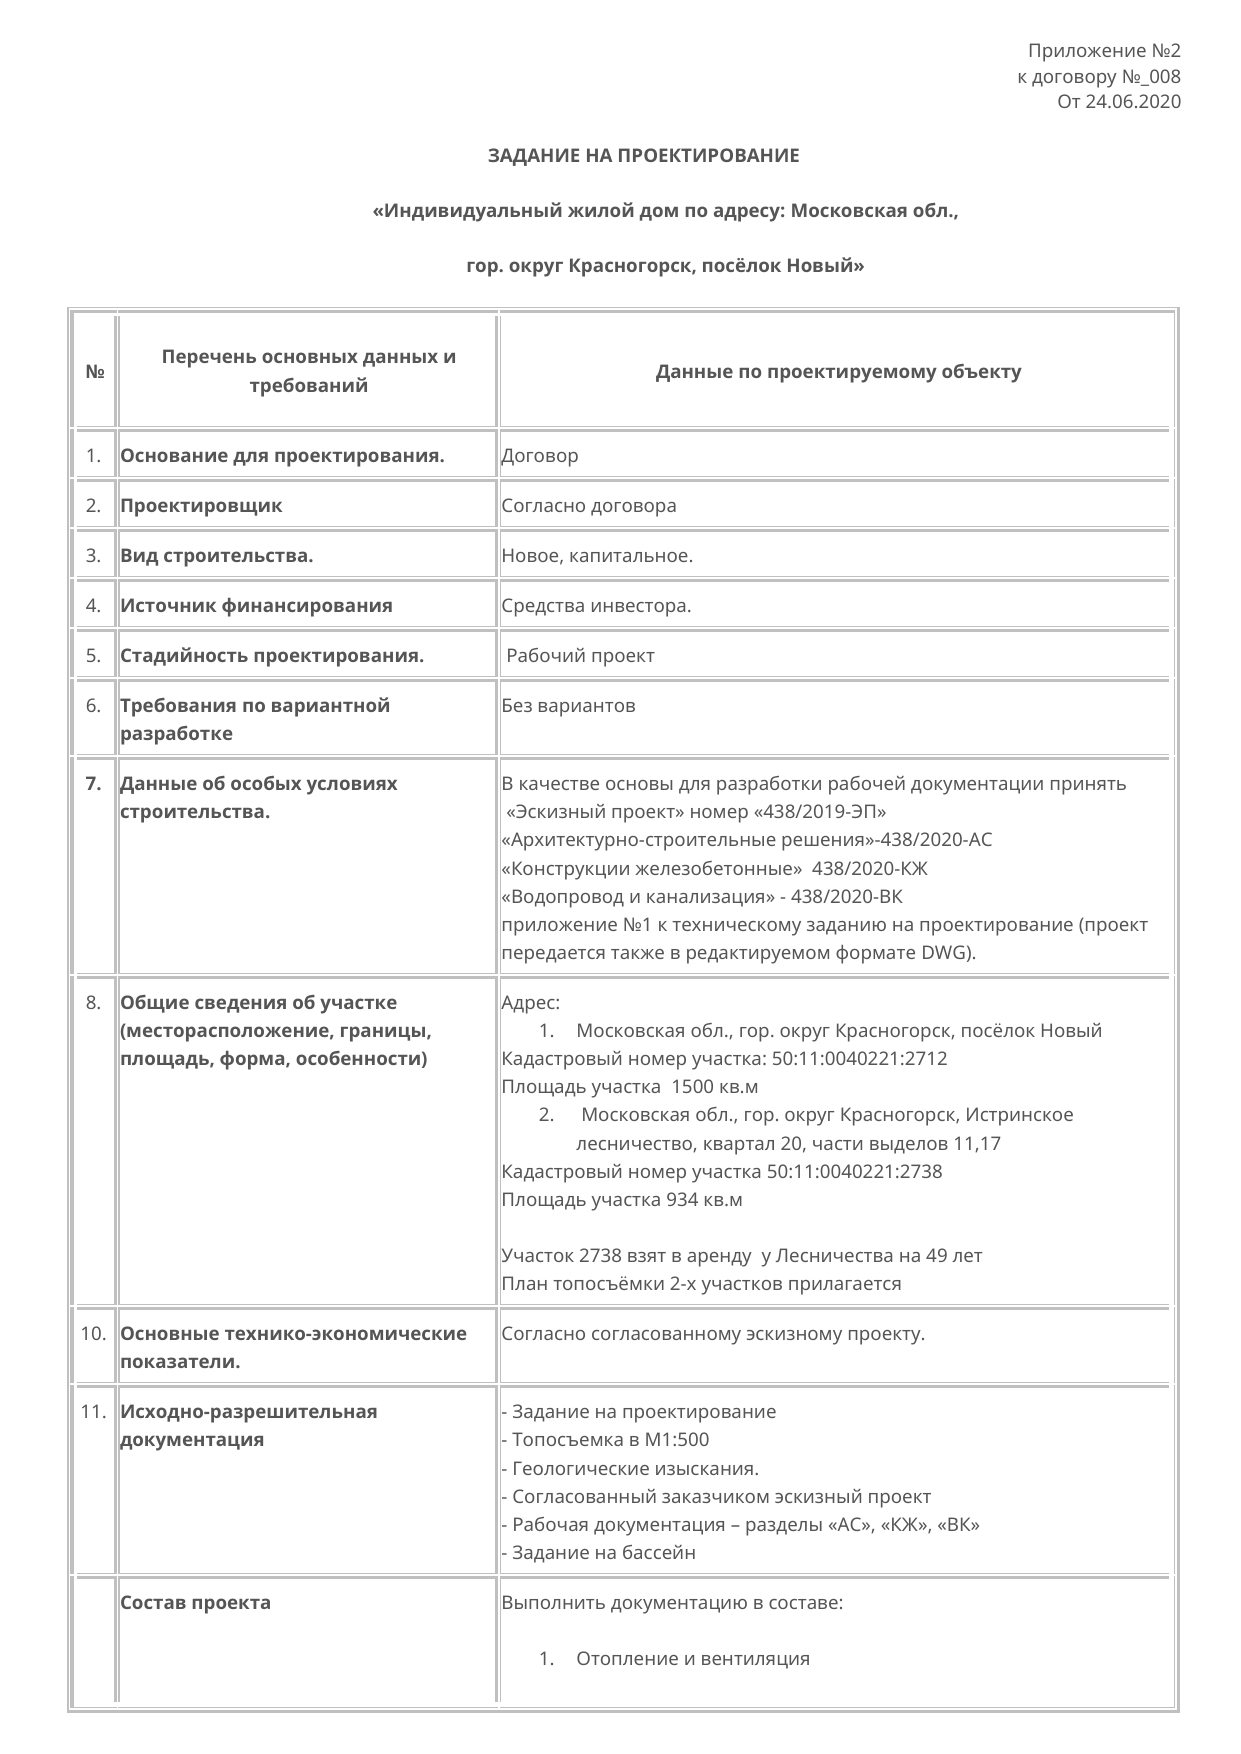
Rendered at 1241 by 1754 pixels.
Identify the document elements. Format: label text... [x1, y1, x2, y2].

table_header № [74, 313, 117, 426]
table_cell 3. [70, 526, 117, 576]
table_cell [70, 1573, 117, 1707]
table_cell Без вариантов [498, 676, 1177, 754]
table_cell 8. [70, 973, 117, 1304]
table_cell Выполнить документацию в составе: Отопление и вентиляция [498, 1573, 1177, 1707]
table_header Данные по проектируемому объекту [498, 308, 1177, 426]
table_cell 10. [70, 1304, 117, 1382]
table_cell Основные технико-экономические показатели. [120, 1310, 495, 1382]
table_cell 11. [70, 1382, 117, 1572]
table_cell Основание для проектирования. [120, 432, 495, 476]
text ЗАДАНИЕ НА ПРОЕКТИРОВАНИЕ [75, 143, 1181, 168]
table_cell Источник финансирования [120, 582, 495, 626]
table_cell Исходно-разрешительная документация [120, 1388, 495, 1572]
table_cell В качестве основы для разработки рабочей документации принять «Эскизный проект» номер «438/2019-ЭП» «Архитектурно-строительные решения»-438/2020-АС «Конструкции железобетонные» 438/2020-КЖ «Водопровод и канализация» - 438/2020-ВК приложение №1 к техническому заданию на проектирование (проект передается также в редактируемом формате DWG). [498, 754, 1177, 972]
table_cell Требования по вариантной разработке [120, 682, 495, 754]
table_cell Новое, капитальное. [498, 526, 1177, 576]
table_cell 4. [70, 576, 117, 626]
table_cell Адрес: Московская обл., гор. округ Красногорск, посёлок Новый Кадастровый номер участка: 50:11:0040221:2712 Площадь участка 1500 кв.м Московская обл., гор. округ Красногорск, Истринское лесничество, квартал 20, части выделов 11,17 Кадастровый номер участка 50:11:0040221:2738 Площадь участка 934 кв.м Участок 2738 взят в аренду у Лесничества на 49 лет План топосъёмки 2-х участков прилагается [498, 973, 1177, 1304]
table_cell Договор [498, 426, 1177, 476]
table_header Перечень основных данных и требований [117, 308, 498, 426]
table_cell 5. [70, 626, 117, 676]
table_cell Стадийность проектирования. [120, 632, 495, 676]
text «Индивидуальный жилой дом по адресу: Московская обл., [150, 197, 1181, 223]
table_cell Общие сведения об участке (месторасположение, границы, площадь, форма, особенности) [120, 979, 495, 1304]
table_cell Данные об особых условиях строительства. [120, 760, 495, 972]
table_cell Согласно согласованному эскизному проекту. [498, 1304, 1177, 1382]
table_cell 2. [70, 476, 117, 526]
table_cell 1. [70, 426, 117, 476]
text От 24.06.2020 [75, 88, 1181, 143]
text гор. округ Красногорск, посёлок Новый» [150, 252, 1181, 278]
table_cell 7. [70, 754, 117, 972]
table_cell Средства инвестора. [498, 576, 1177, 626]
table_cell Согласно договора [498, 476, 1177, 526]
table_cell - Задание на проектирование - Топосъемка в М1:500 - Геологические изыскания. - Согласованный заказчиком эскизный проект - Рабочая документация – разделы «АС», «КЖ», «ВК» - Задание на бассейн [498, 1382, 1177, 1572]
table_cell Проектировщик [120, 482, 495, 526]
table_cell Состав проекта [117, 1573, 498, 1707]
table_cell 6. [70, 676, 117, 754]
table_cell Рабочий проект [498, 626, 1177, 676]
text Приложение №2 к договору №_008 [75, 37, 1181, 88]
table_cell Вид строительства. [120, 532, 495, 576]
